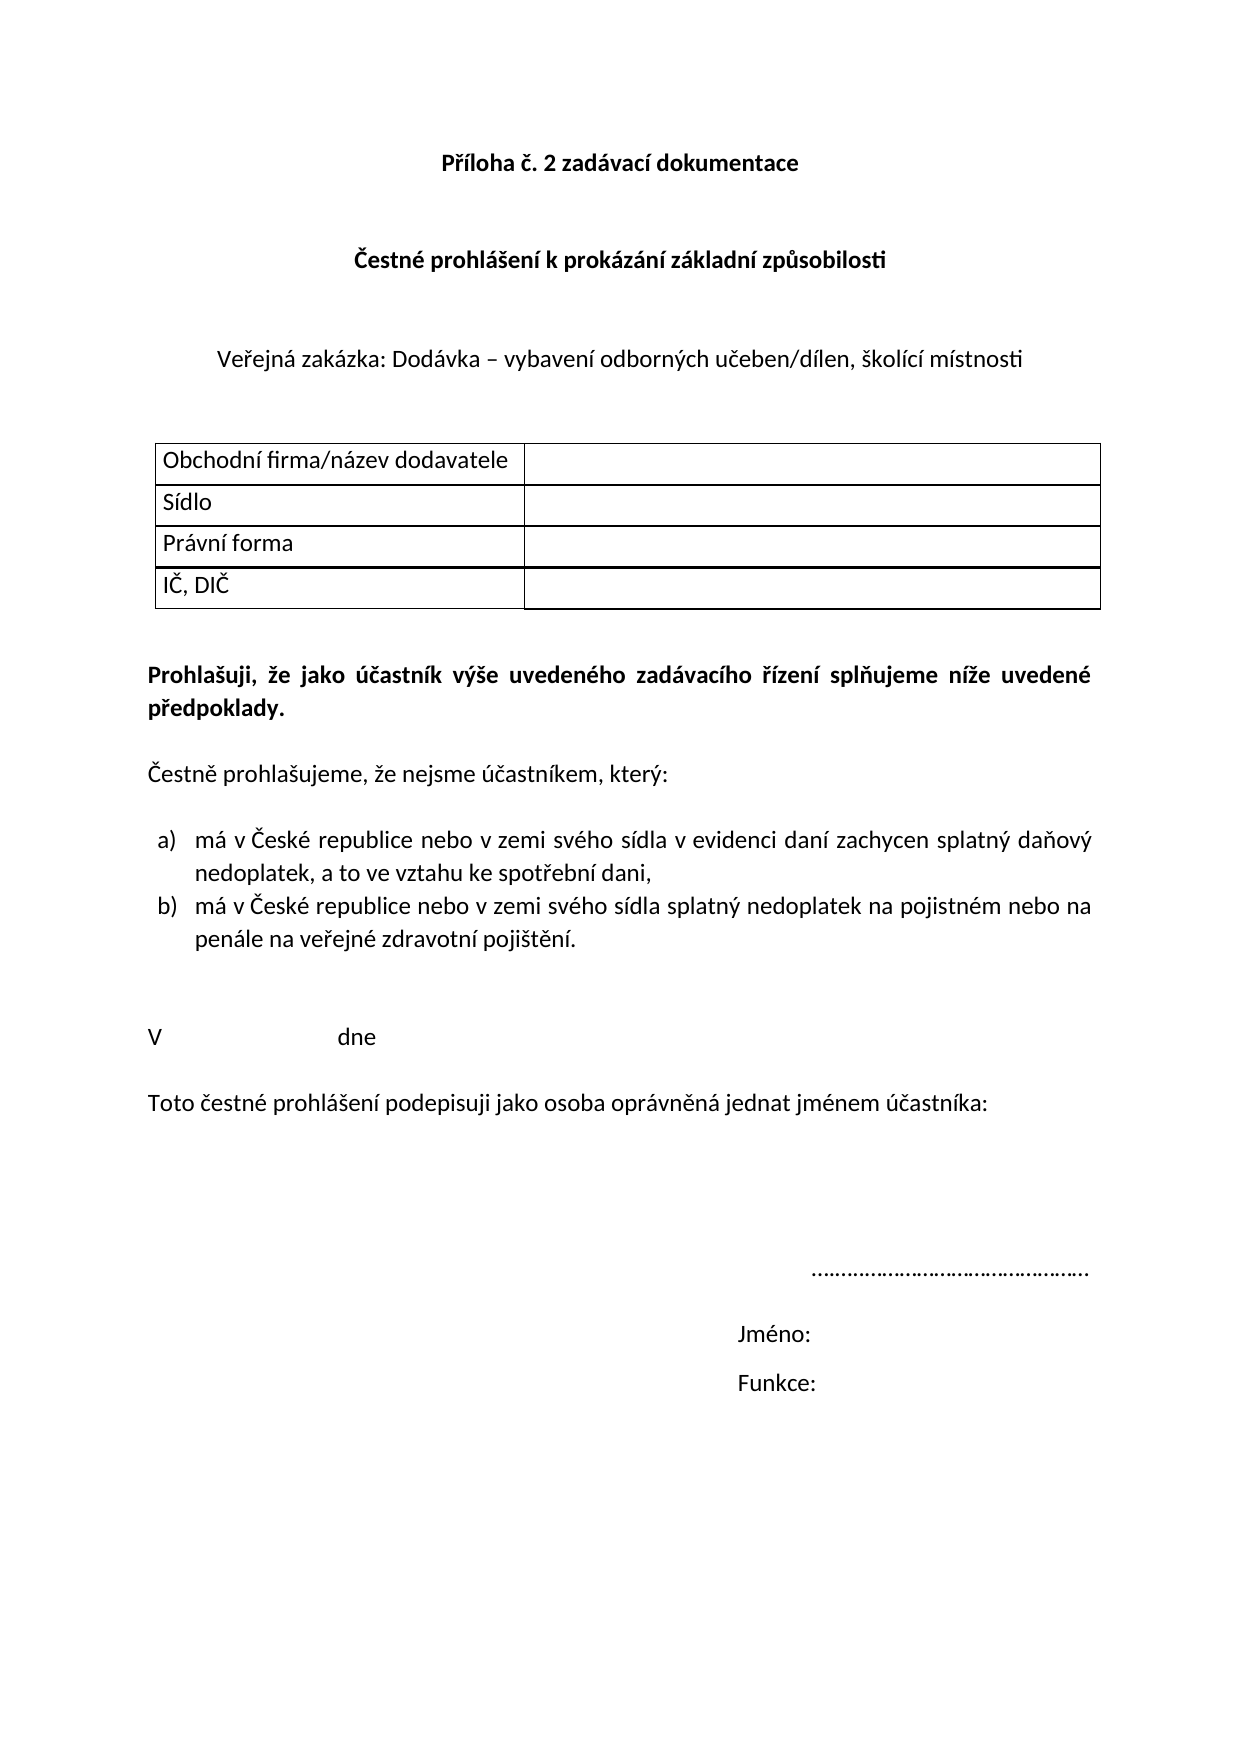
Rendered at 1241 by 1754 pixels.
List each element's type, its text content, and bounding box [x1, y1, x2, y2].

text Toto čestné prohlášení podepisuji jako osoba oprávněná jednat jménem účastníka: [148, 1087, 1093, 1118]
text Veřejná zakázka: Dodávka – vybavení odborných učeben/dílen, školící místnosti [148, 343, 1093, 374]
text Čestné prohlášení k prokázání základní způsobilosti [148, 244, 1093, 274]
table_cell Sídlo [156, 486, 524, 525]
text ….…..………………………………… [654, 1252, 1093, 1282]
table_cell [525, 569, 1100, 608]
table_cell [525, 486, 1100, 525]
text V dne [148, 1022, 1093, 1052]
text Jméno: [654, 1318, 1093, 1348]
text Funkce: [654, 1367, 1093, 1428]
list má v České republice nebo v zemi svého sídla splatný nedoplatek na pojistném nebo na penále na veřejné zdravotní pojištění. [157, 890, 1093, 953]
table_cell [525, 527, 1100, 566]
text Prohlašuji, že jako účastník výše uvedeného zadávacího řízení splňujeme níže uvedené předpoklady. [148, 659, 1093, 723]
table_cell Právní forma [156, 527, 524, 566]
table_cell IČ, DIČ [156, 569, 524, 608]
text Příloha č. 2 zadávací dokumentace [148, 148, 1093, 178]
table_header Obchodní firma/název dodavatele [156, 444, 524, 484]
text Čestně prohlašujeme, že nejsme účastníkem, který: [148, 758, 1093, 789]
table_header [525, 444, 1100, 484]
list má v České republice nebo v zemi svého sídla v evidenci daní zachycen splatný daňový nedoplatek, a to ve vztahu ke spotřební dani, [157, 824, 1093, 887]
